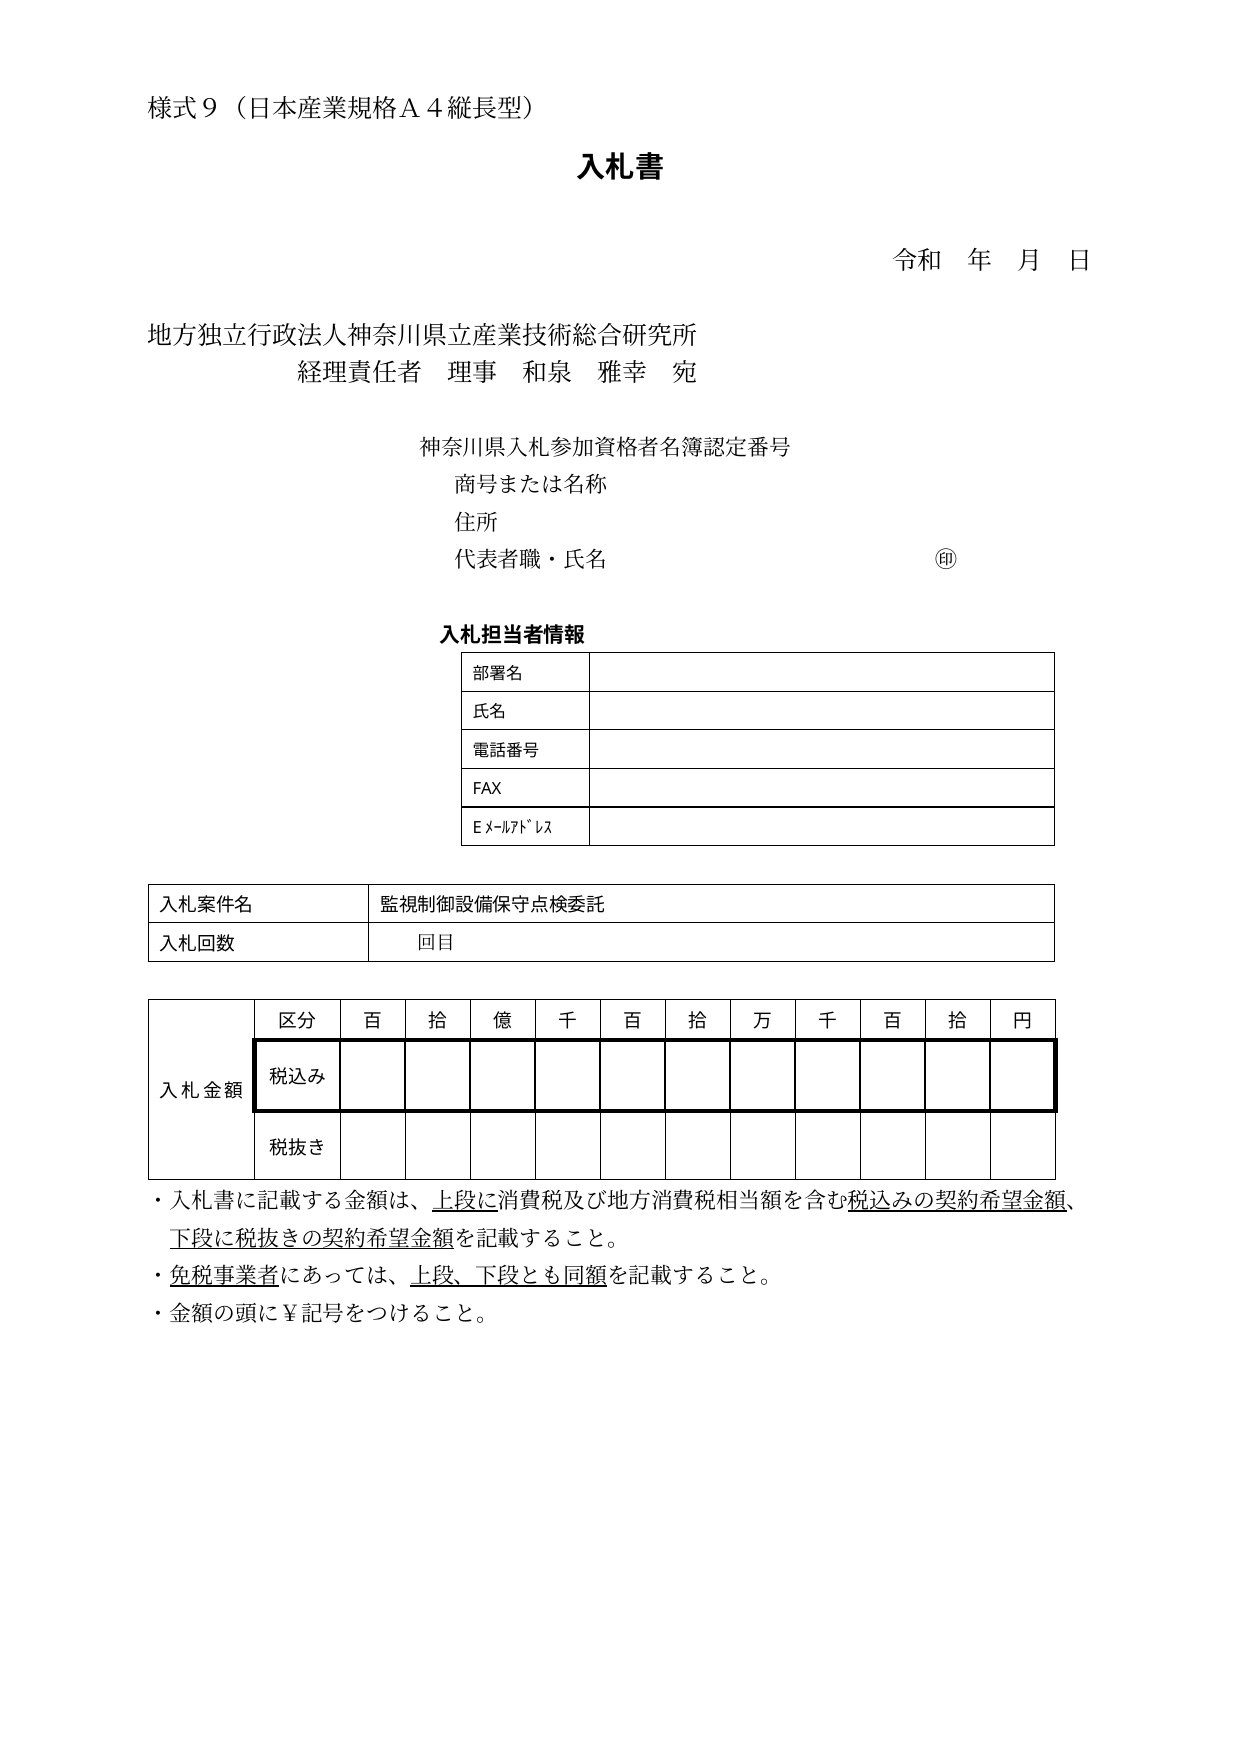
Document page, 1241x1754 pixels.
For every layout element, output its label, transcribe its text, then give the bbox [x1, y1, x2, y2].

table_cell [991, 1113, 1055, 1179]
table_cell [536, 1042, 599, 1108]
table_cell [341, 1042, 404, 1108]
table_cell [471, 1042, 534, 1108]
table_header 千 [536, 1000, 600, 1038]
table_header 拾 [926, 1000, 990, 1038]
table_header 拾 [406, 1000, 470, 1038]
table_header 監視制御設備保守点検委託 [369, 885, 1054, 922]
text 地方独立行政法人神奈川県立産業技術総合研究所 [148, 315, 1092, 352]
table_cell [861, 1113, 925, 1179]
text 令和 年 月 日 [148, 240, 1092, 277]
text 経理責任者 理事 和泉 雅幸 宛 [148, 352, 1092, 390]
table_cell 回目 [369, 923, 1054, 961]
table_cell [406, 1113, 470, 1179]
table_cell [590, 692, 1054, 729]
table_header [590, 653, 1054, 691]
table_header 万 [731, 1000, 795, 1038]
table_cell [590, 730, 1054, 768]
table_header 百 [861, 1000, 925, 1038]
table_header 億 [471, 1000, 535, 1038]
table_header 千 [796, 1000, 860, 1038]
text 入札書 [148, 127, 1092, 202]
table_header 入札金額 [149, 1000, 254, 1179]
text ・入札書に記載する金額は、上段に消費税及び地方消費税相当額を含む税込みの契約希望金額、下段に税抜きの契約希望金額を記載すること。 [148, 1180, 1092, 1255]
table_cell 税抜き [255, 1113, 340, 1179]
text ・金額の頭に￥記号をつけること。 [148, 1293, 1092, 1330]
table_cell Eﾒｰﾙｱﾄﾞﾚｽ [462, 808, 589, 845]
table_cell FAX [462, 769, 589, 806]
table_cell [601, 1042, 664, 1108]
text 商号または名称 [148, 465, 1092, 502]
text ・免税事業者にあっては、上段、下段とも同額を記載すること。 [148, 1255, 1092, 1293]
table_cell [991, 1042, 1053, 1108]
text 住所 [148, 502, 1092, 540]
table_cell 入札回数 [149, 923, 368, 961]
table_cell [926, 1113, 990, 1179]
table_header 入札案件名 [149, 885, 368, 922]
text 入札担当者情報 [148, 615, 1092, 652]
text 神奈川県入札参加資格者名簿認定番号 [148, 427, 1092, 465]
table_header 百 [601, 1000, 665, 1038]
table_cell [406, 1042, 469, 1108]
table_cell [796, 1113, 860, 1179]
table_cell 電話番号 [462, 730, 589, 768]
table_cell 税込み [257, 1042, 339, 1108]
table_cell 氏名 [462, 692, 589, 729]
text 代表者職・氏名 ㊞ [148, 540, 1092, 577]
table_cell [731, 1113, 795, 1179]
table_cell [471, 1113, 535, 1179]
table_header 円 [991, 1000, 1055, 1038]
table_cell [590, 808, 1054, 845]
table_header 区分 [255, 1000, 340, 1038]
table_cell [731, 1042, 794, 1108]
table_header 拾 [666, 1000, 730, 1038]
table_cell [536, 1113, 600, 1179]
table_cell [666, 1113, 730, 1179]
table_cell [666, 1042, 729, 1108]
table_header 百 [341, 1000, 405, 1038]
table_cell [861, 1042, 924, 1108]
table_cell [341, 1113, 405, 1179]
table_cell [926, 1042, 989, 1108]
table_header 部署名 [462, 653, 589, 691]
table_cell [590, 769, 1054, 806]
table_cell [796, 1042, 859, 1108]
table_cell [601, 1113, 665, 1179]
